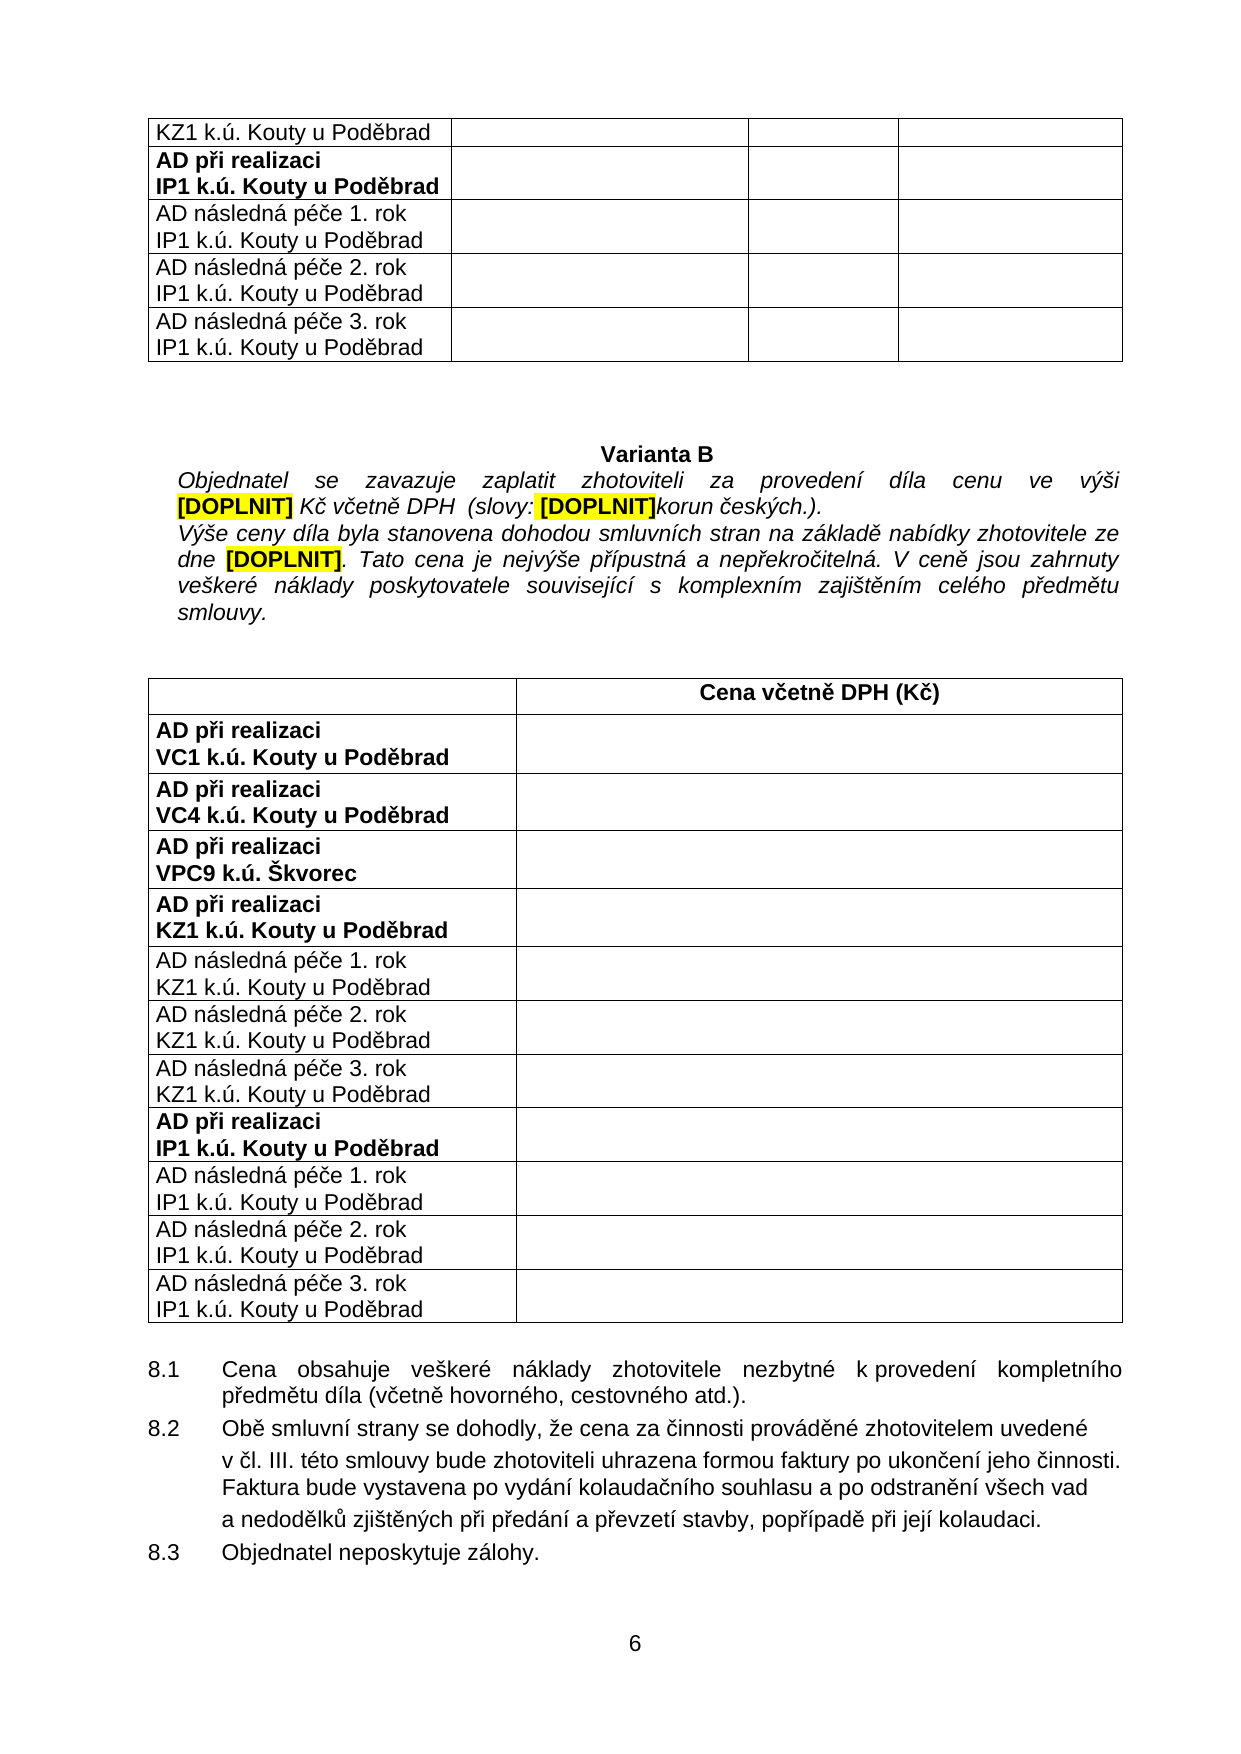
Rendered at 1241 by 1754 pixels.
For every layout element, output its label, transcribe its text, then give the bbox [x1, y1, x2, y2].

table_cell [517, 947, 1122, 1000]
table_cell AD následná péče 3. rok IP1 k.ú. Kouty u Poděbrad [149, 1270, 516, 1322]
table_cell [452, 147, 748, 199]
text Výše ceny díla byla stanovena dohodou smluvních stran na základě nabídky zhotovitele ze dne [DOPLNIT]. Tato cena je nejvýše přípustná a nepřekročitelná. V ceně jsou zahrnuty veškeré náklady poskytovatele související s komplexním zajištěním celého předmětu smlouvy. [177, 520, 1122, 625]
text v čl. III. této smlouvy bude zhotoviteli uhrazena formou faktury po ukončení jeho činnosti. Faktura bude vystavena po vydání kolaudačního souhlasu a po odstranění všech vad [222, 1447, 1122, 1500]
table_cell [517, 889, 1122, 946]
table_cell [517, 1055, 1122, 1107]
table_cell [899, 119, 1122, 146]
table_cell AD následná péče 2. rok IP1 k.ú. Kouty u Poděbrad [149, 1216, 516, 1268]
text Varianta B [192, 441, 1122, 467]
table_cell AD při realizaci VC1 k.ú. Kouty u Poděbrad [149, 715, 516, 772]
table_cell [899, 308, 1122, 361]
table_cell AD následná péče 2. rok IP1 k.ú. Kouty u Poděbrad [149, 254, 451, 307]
table_cell [517, 1162, 1122, 1215]
table_cell AD při realizaci IP1 k.ú. Kouty u Poděbrad [149, 1108, 516, 1161]
table_cell AD při realizaci KZ1 k.ú. Kouty u Poděbrad [149, 889, 516, 946]
list Objednatel se zavazuje zaplatit zhotoviteli za provedení díla cenu ve výši [DOPLNIT] Kč včetně DPH (slovy: [DOPLNIT]korun českých.). [177, 467, 1122, 520]
table_cell AD při realizaci VPC9 k.ú. Škvorec [149, 831, 516, 888]
table_cell [749, 200, 898, 253]
table_cell AD následná péče 3. rok KZ1 k.ú. Kouty u Poděbrad [149, 1055, 516, 1107]
table_cell [899, 254, 1122, 307]
table_cell [517, 1108, 1122, 1161]
table_cell AD následná péče 1. rok IP1 k.ú. Kouty u Poděbrad [149, 1162, 516, 1215]
table_cell AD následná péče 1. rok KZ1 k.ú. Kouty u Poděbrad [149, 947, 516, 1000]
table_cell AD při realizaci VC4 k.ú. Kouty u Poděbrad [149, 774, 516, 830]
list Objednatel neposkytuje zálohy. [148, 1539, 1122, 1565]
table_cell [749, 147, 898, 199]
table_cell [899, 200, 1122, 253]
text a nedodělků zjištěných při předání a převzetí stavby, popřípadě při její kolaudaci. [221, 1506, 1122, 1533]
table_cell [452, 254, 748, 307]
table_cell AD následná péče 2. rok KZ1 k.ú. Kouty u Poděbrad [149, 1001, 516, 1053]
table_cell [517, 715, 1122, 772]
table_cell [749, 308, 898, 361]
list Obě smluvní strany se dohodly, že cena za činnosti prováděné zhotovitelem uvedené [148, 1415, 1122, 1441]
table_cell [749, 119, 898, 146]
table_cell [452, 200, 748, 253]
list Cena obsahuje veškeré náklady zhotovitele nezbytné k provedení kompletního předmětu díla (včetně hovorného, cestovného atd.). [148, 1356, 1122, 1409]
table_cell [517, 831, 1122, 888]
table_header [149, 679, 516, 714]
table_cell [517, 1216, 1122, 1268]
table_cell [452, 119, 748, 146]
table_cell [517, 774, 1122, 830]
table_cell [899, 147, 1122, 199]
table_cell AD při realizaci IP1 k.ú. Kouty u Poděbrad [149, 147, 451, 199]
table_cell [149, 119, 451, 146]
table_cell AD následná péče 3. rok IP1 k.ú. Kouty u Poděbrad [149, 308, 451, 361]
table_header Cena včetně DPH (Kč) [517, 679, 1122, 714]
table_cell [452, 308, 748, 361]
table_cell AD následná péče 1. rok IP1 k.ú. Kouty u Poděbrad [149, 200, 451, 253]
table_cell [749, 254, 898, 307]
table_cell [517, 1270, 1122, 1322]
table_cell [517, 1001, 1122, 1053]
